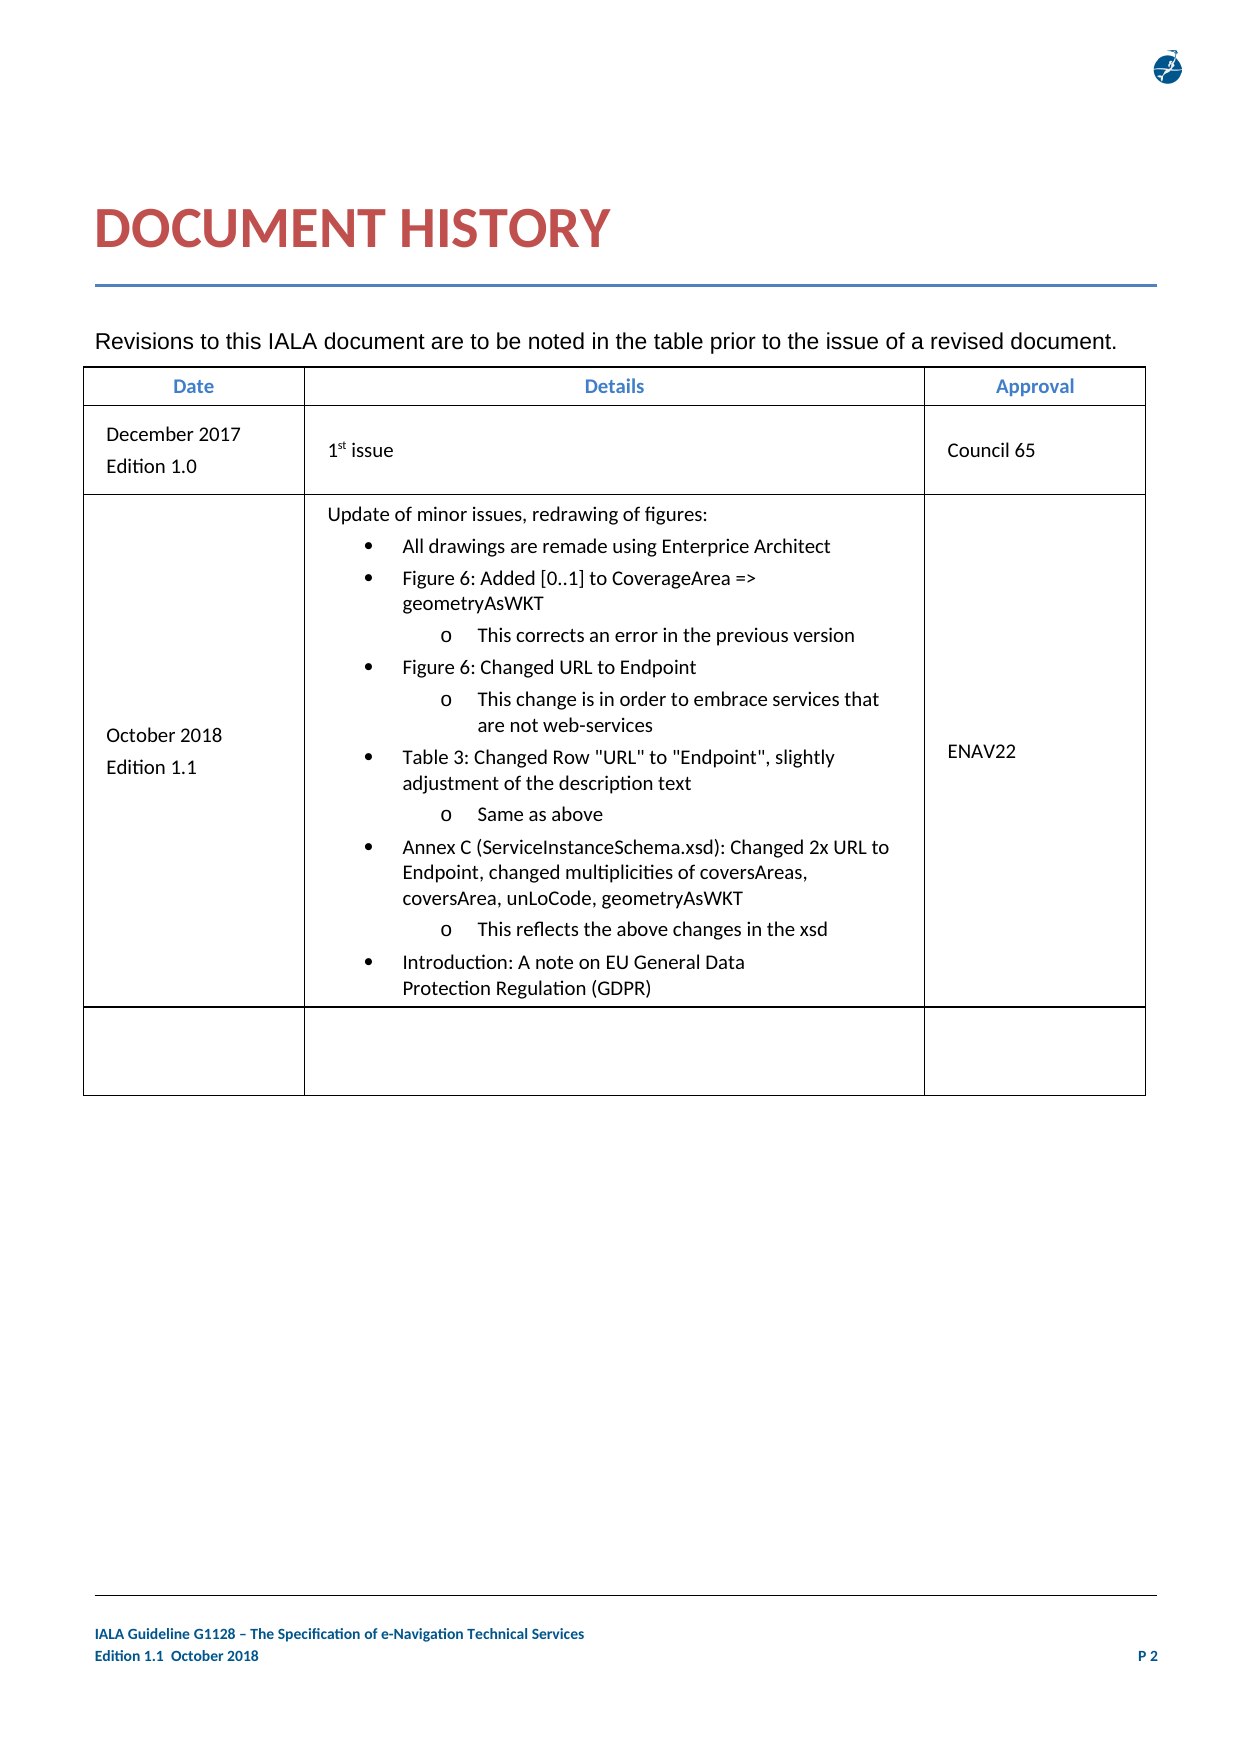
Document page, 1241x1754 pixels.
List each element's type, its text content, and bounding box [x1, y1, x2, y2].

table_cell December 2017 Edition 1.0 [84, 406, 304, 494]
table_cell ENAV22 [925, 495, 1145, 1006]
table_cell Update of minor issues, redrawing of figures: All drawings are remade using Enterprice Architect Figure 6: Added [0..1] to CoverageArea => geometryAsWKT This corrects an error in the previous version Figure 6: Changed URL to Endpoint This change is in order to embrace services that are not web-services Table 3: Changed Row "URL" to "Endpoint", slightly adjustment of the description text Same as above Annex C (ServiceInstanceSchema.xsd): Changed 2x URL to Endpoint, changed multiplicities of coversAreas, coversArea, unLoCode, geometryAsWKT This reflects the above changes in the xsd Introduction: A note on EU General Data Protection Regulation (GDPR) [305, 495, 924, 1006]
table_header Details [305, 368, 924, 405]
table_cell 1st issue [305, 406, 924, 494]
table_cell [84, 1008, 304, 1095]
table_header Date [84, 368, 304, 405]
table_cell Council 65 [925, 406, 1145, 494]
table_header Approval [925, 368, 1145, 405]
table_cell [305, 1008, 924, 1095]
text Revisions to this IALA document are to be noted in the table prior to the issue of a revised document. [94, 328, 1157, 354]
picture [1122, 0, 1241, 119]
table_cell [925, 1008, 1145, 1095]
table_cell October 2018 Edition 1.1 [84, 495, 304, 1006]
